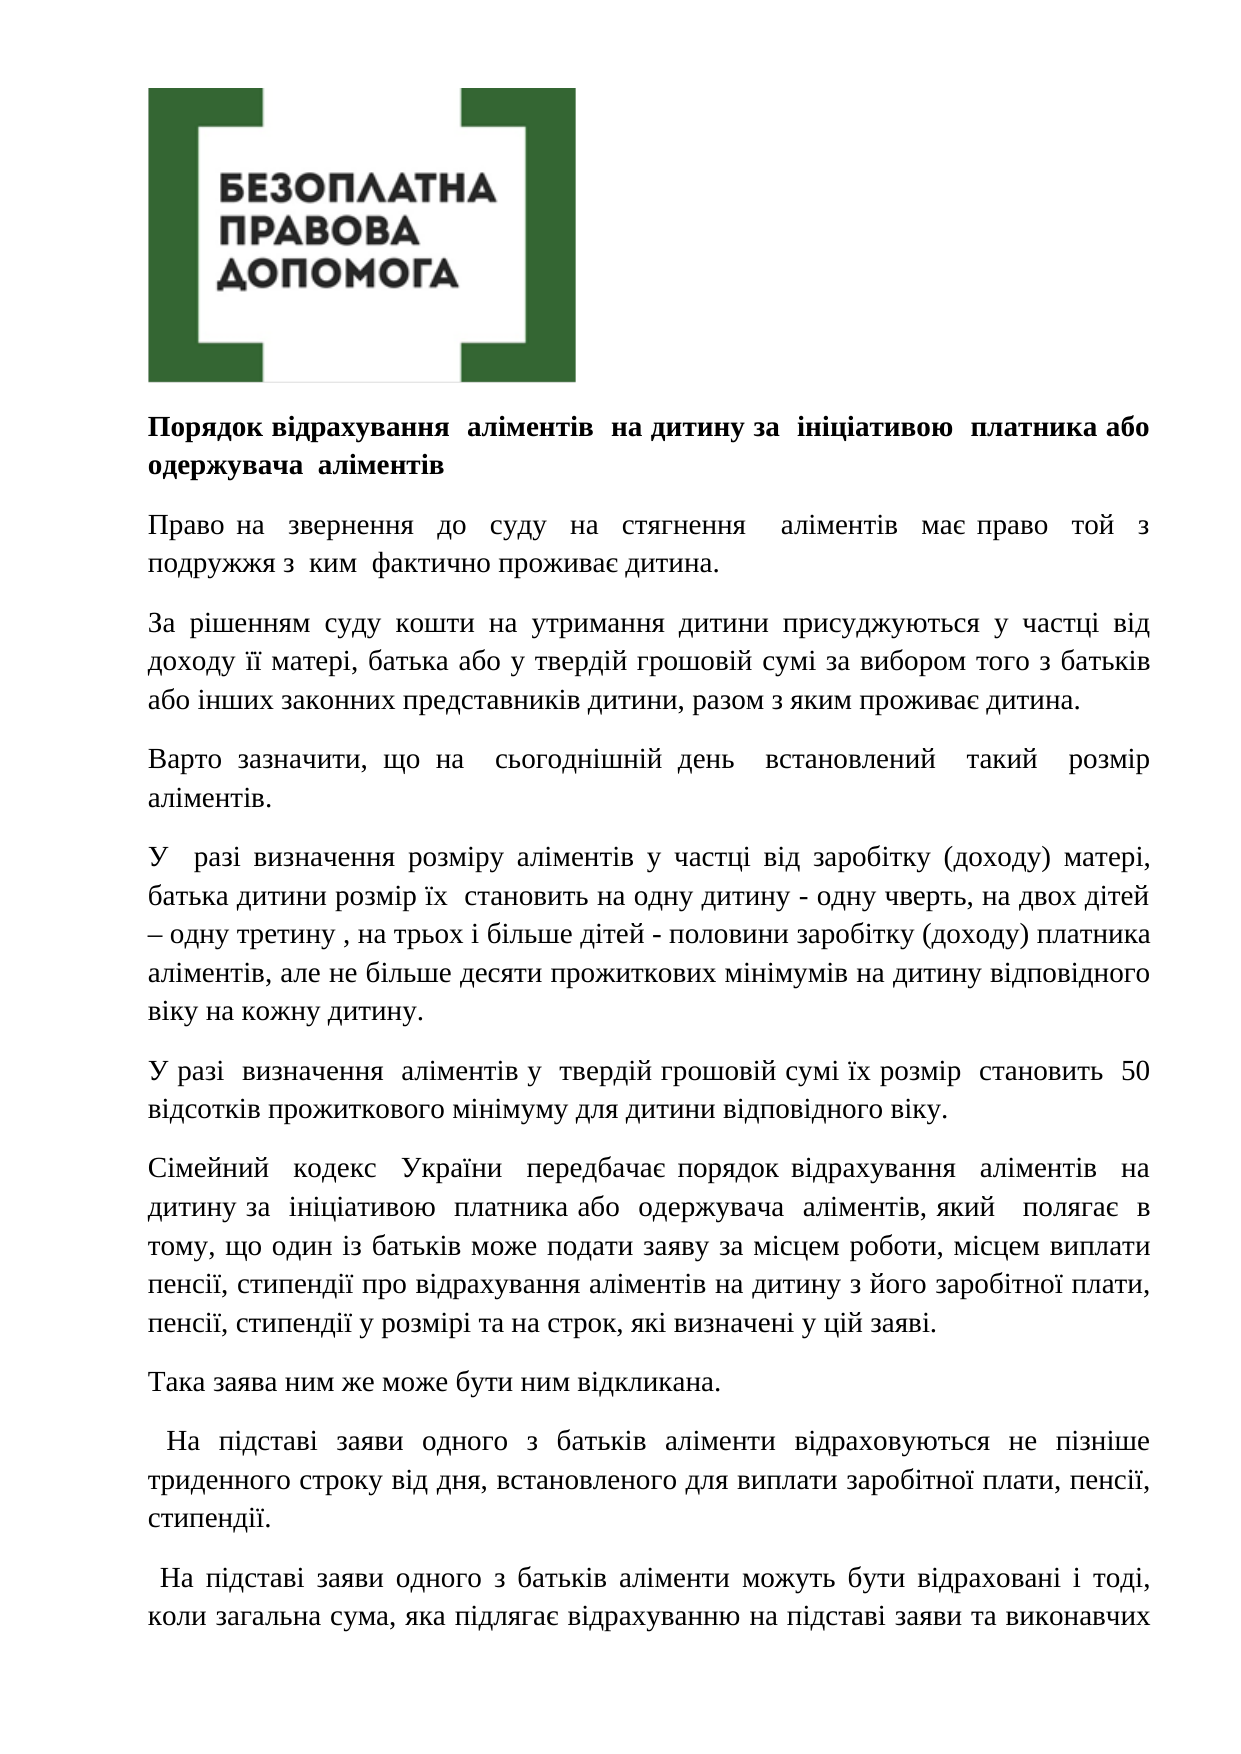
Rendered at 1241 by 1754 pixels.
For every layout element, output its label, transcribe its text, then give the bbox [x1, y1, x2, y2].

text За рішенням суду кошти на утримання дитини присуджуються у частці від доходу її матері, батька або у твердій грошовій сумі за вибором того з батьків або інших законних представників дитини, разом з яким проживає дитина. [148, 605, 1152, 715]
text Сімейний кодекс України передбачає порядок відрахування аліментів на дитину за ініціативою платника або одержувача аліментів, який полягає в тому, що один із батьків може подати заяву за місцем роботи, місцем виплати пенсії, стипендії про відрахування аліментів на дитину з його заробітної плати, пенсії, стипендії у розмірі та на строк, які визначені у цій заяві. [148, 1151, 1152, 1338]
text Варто зазначити, що на сьогоднішній день встановлений такий розмір аліментів. [148, 741, 1152, 813]
text У разі визначення розміру аліментів у частці від заробітку (доходу) матері, батька дитини розмір їх становить на одну дитину - одну чверть, на двох дітей – одну третину , на трьох і більше дітей - половини заробітку (доходу) платника аліментів, але не більше десяти прожиткових мінімумів на дитину відповідного віку на кожну дитину. [148, 839, 1152, 1027]
text На підставі заяви одного з батьків аліменти відраховуються не пізніше триденного строку від дня, встановленого для виплати заробітної плати, пенсії, стипендії. [148, 1423, 1152, 1534]
text Право на звернення до суду на стягнення аліментів має право той з подружжя з ким фактично проживає дитина. [148, 507, 1152, 579]
text Порядок відрахування аліментів на дитину за ініціативою платника або одержувача аліментів [148, 409, 1152, 481]
picture [147, 88, 576, 384]
text У разі визначення аліментів у твердій грошовій сумі їх розмір становить 50 відсотків прожиткового мінімуму для дитини відповідного віку. [148, 1053, 1152, 1125]
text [148, 1560, 1152, 1632]
text Така заява ним же може бути ним відкликана. [148, 1364, 1152, 1398]
